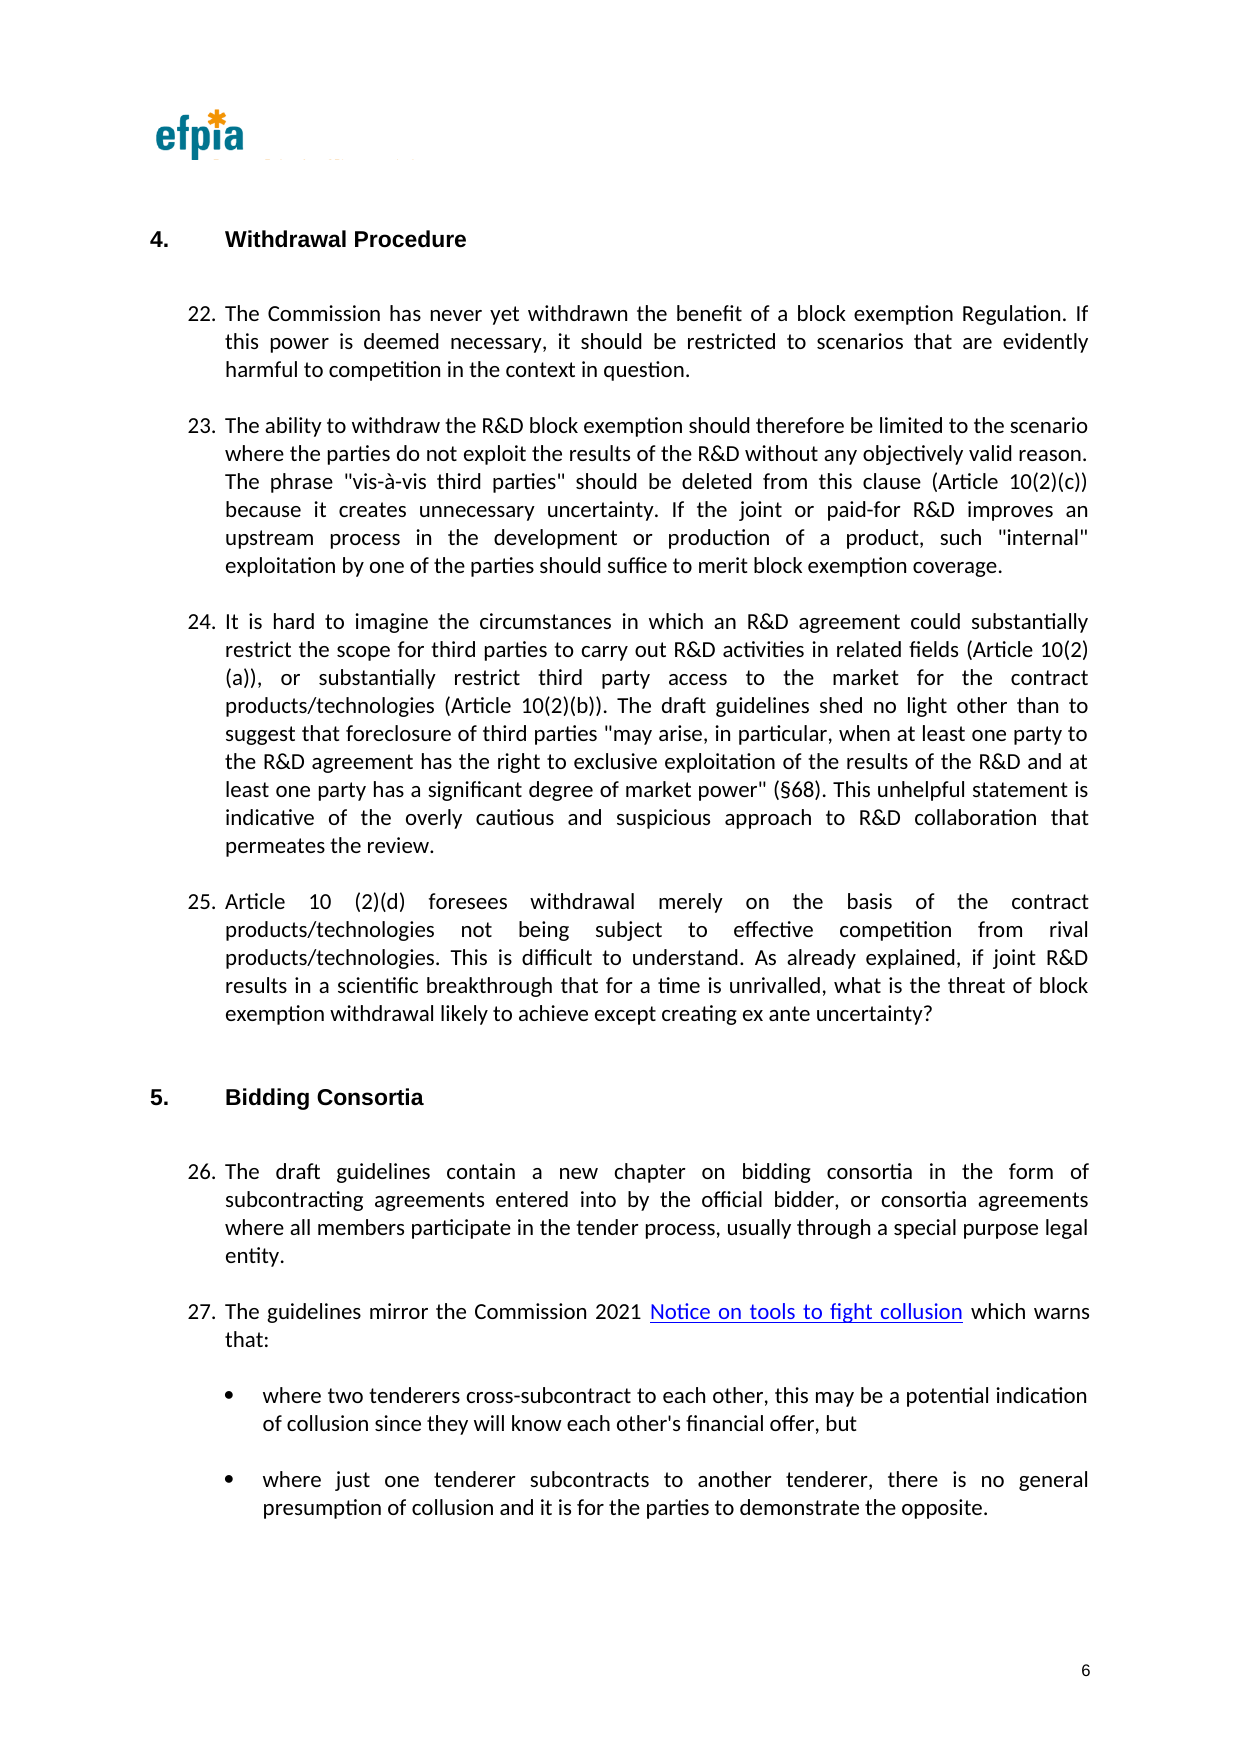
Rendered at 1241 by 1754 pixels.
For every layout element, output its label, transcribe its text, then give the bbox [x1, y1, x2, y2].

list where just one tenderer subcontracts to another tenderer, there is no general presumption of collusion and it is for the parties to demonstrate the opposite. [225, 1466, 1090, 1522]
subtitle 5. Bidding Consortia [150, 1083, 1090, 1111]
picture [199, 131, 203, 145]
list The draft guidelines contain a new chapter on bidding consortia in the form of subcontracting agreements entered into by the official bidder, or consortia agreements where all members participate in the tender process, usually through a special purpose legal entity. [187, 1157, 1090, 1269]
list It is hard to imagine the circumstances in which an R&D agreement could substantially restrict the scope for third parties to carry out R&D activities in related fields (Article 10(2)(a)), or substantially restrict third party access to the market for the contract products/technologies (Article 10(2)(b)). The draft guidelines shed no light other than to suggest that foreclosure of third parties "may arise, in particular, when at least one party to the R&D agreement has the right to exclusive exploitation of the results of the R&D and at least one party has a significant degree of market power" (§68). This unhelpful statement is indicative of the overly cautious and suspicious approach to R&D collaboration that permeates the review. [187, 607, 1090, 859]
list Article 10 (2)(d) foresees withdrawal merely on the basis of the contract products/technologies not being subject to effective competition from rival products/technologies. This is difficult to understand. As already explained, if joint R&D results in a scientific breakthrough that for a time is unrivalled, what is the threat of block exemption withdrawal likely to achieve except creating ex ante uncertainty? [187, 887, 1090, 1027]
list where two tenderers cross-subcontract to each other, this may be a potential indication of collusion since they will know each other's financial offer, but [225, 1381, 1090, 1437]
subtitle 4. Withdrawal Procedure [150, 225, 1090, 252]
list The Commission has never yet withdrawn the benefit of a block exemption Regulation. If this power is deemed necessary, it should be restricted to scenarios that are evidently harmful to competition in the context in question. [187, 299, 1090, 383]
list The guidelines mirror the Commission 2021 Notice on tools to fight collusion which warns that: [187, 1297, 1090, 1353]
picture [150, 73, 415, 160]
list The ability to withdraw the R&D block exemption should therefore be limited to the scenario where the parties do not exploit the results of the R&D without any objectively valid reason. The phrase "vis-à-vis third parties" should be deleted from this clause (Article 10(2)(c)) because it creates unnecessary uncertainty. If the joint or paid-for R&D improves an upstream process in the development or production of a product, such "internal" exploitation by one of the parties should suffice to merit block exemption coverage. [187, 411, 1090, 579]
